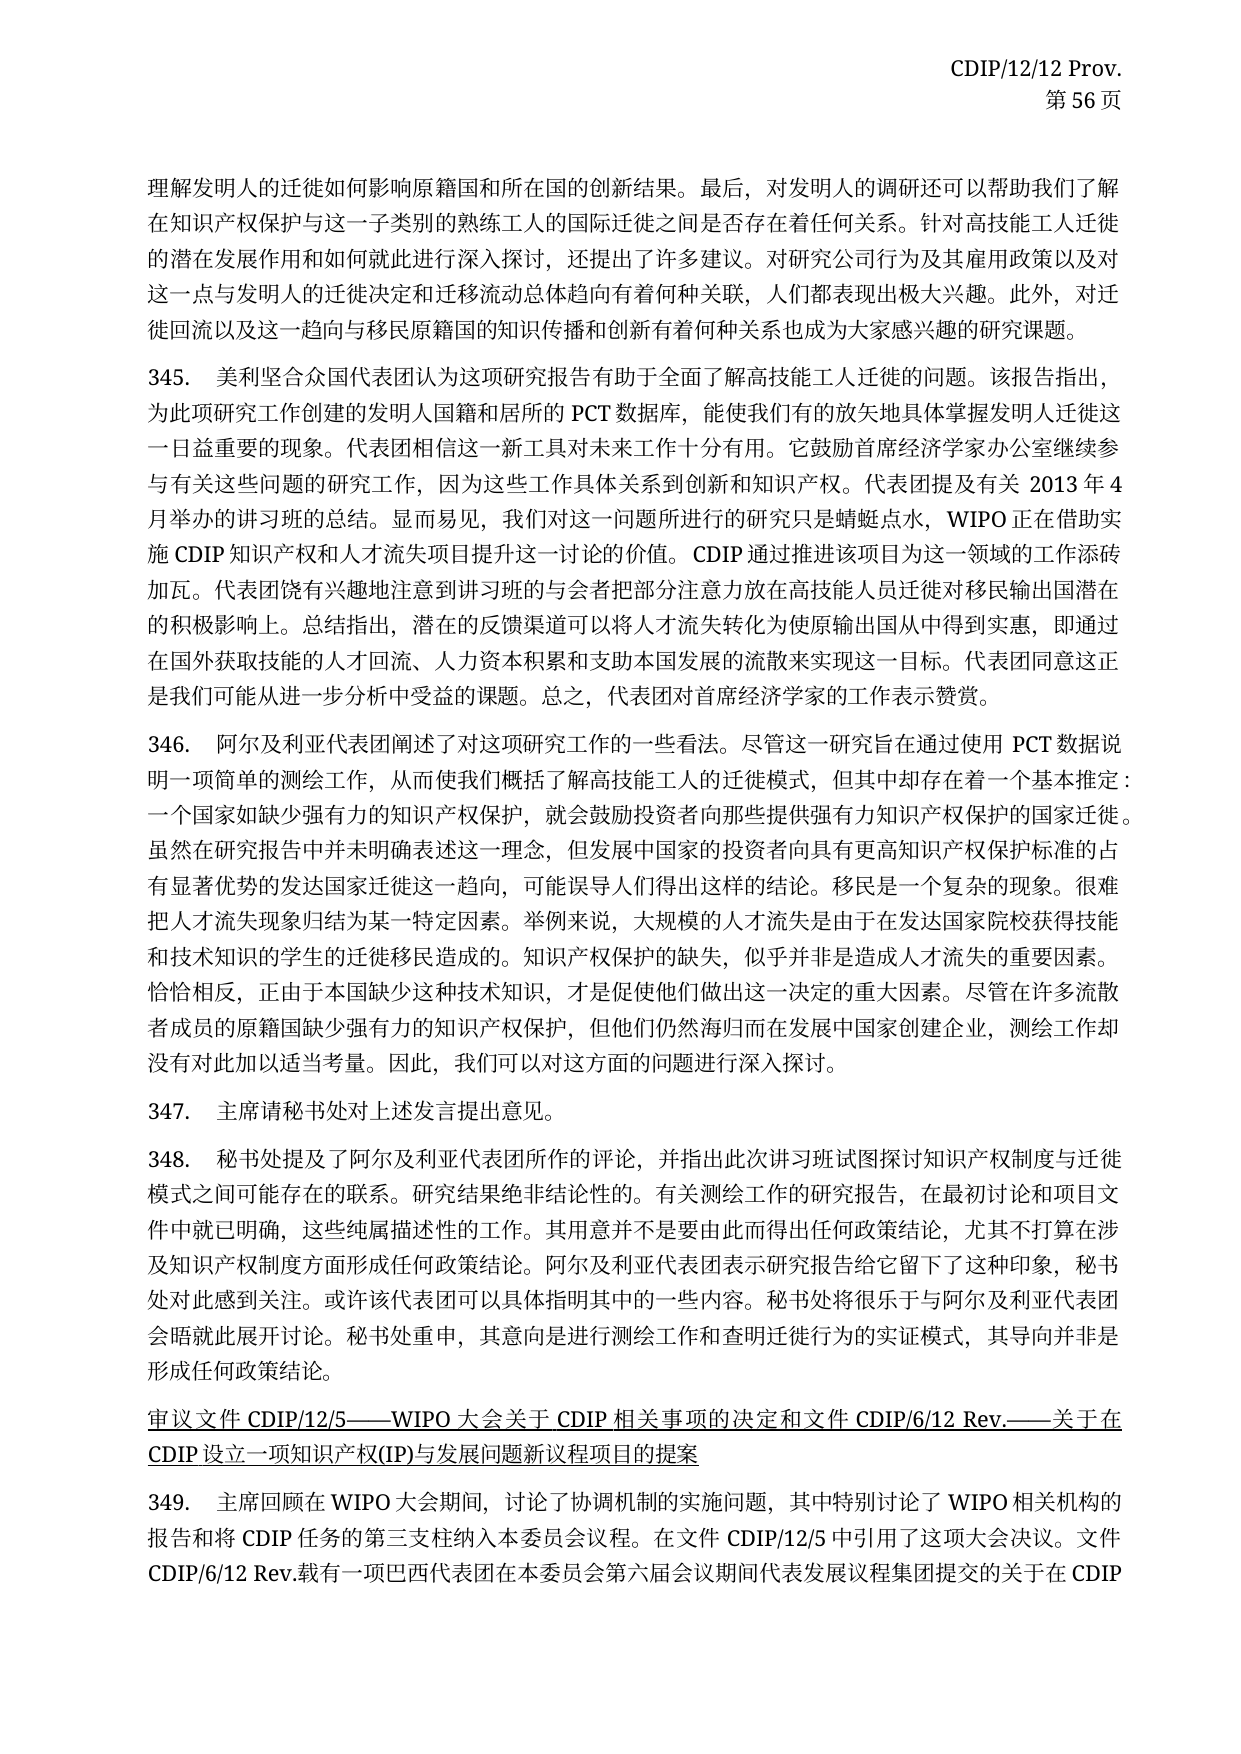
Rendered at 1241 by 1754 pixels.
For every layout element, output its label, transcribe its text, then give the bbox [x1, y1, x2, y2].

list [148, 167, 1122, 344]
text 审议文件CDIP/12/5——WIPO大会关于CDIP相关事项的决定和文件CDIP/6/12 Rev.——关于在CDIP设立一项知识产权(IP)与发展问题新议程项目的提案 [148, 1431, 1122, 1469]
list 秘书处提及了阿尔及利亚代表团所作的评论，并指出此次讲习班试图探讨知识产权制度与迁徙模式之间可能存在的联系。研究结果绝非结论性的。有关测绘工作的研究报告，在最初讨论和项目文件中就已明确，这些纯属描述性的工作。其用意并不是要由此而得出任何政策结论，尤其不打算在涉及知识产权制度方面形成任何政策结论。阿尔及利亚代表团表示研究报告给它留下了这种印象，秘书处对此感到关注。或许该代表团可以具体指明其中的一些内容。秘书处将很乐于与阿尔及利亚代表团会晤就此展开讨论。秘书处重申，其意向是进行测绘工作和查明迁徙行为的实证模式，其导向并非是形成任何政策结论。 [148, 1138, 1122, 1386]
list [148, 1482, 1122, 1588]
list 主席请秘书处对上述发言提出意见。 [148, 1090, 1122, 1126]
list 美利坚合众国代表团认为这项研究报告有助于全面了解高技能工人迁徙的问题。该报告指出，为此项研究工作创建的发明人国籍和居所的PCT数据库，能使我们有的放矢地具体掌握发明人迁徙这一日益重要的现象。代表团相信这一新工具对未来工作十分有用。它鼓励首席经济学家办公室继续参与有关这些问题的研究工作，因为这些工作具体关系到创新和知识产权。代表团提及有关2013年4月举办的讲习班的总结。显而易见，我们对这一问题所进行的研究只是蜻蜓点水，WIPO正在借助实施CDIP知识产权和人才流失项目提升这一讨论的价值。CDIP通过推进该项目为这一领域的工作添砖加瓦。代表团饶有兴趣地注意到讲习班的与会者把部分注意力放在高技能人员迁徙对移民输出国潜在的积极影响上。总结指出，潜在的反馈渠道可以将人才流失转化为使原输出国从中得到实惠，即通过在国外获取技能的人才回流、人力资本积累和支助本国发展的流散来实现这一目标。代表团同意这正是我们可能从进一步分析中受益的课题。总之，代表团对首席经济学家的工作表示赞赏。 [148, 357, 1122, 711]
text 审议文件CDIP/12/5——WIPO大会关于CDIP相关事项的决定和文件CDIP/6/12 Rev.——关于在CDIP设立一项知识产权(IP)与发展问题新议程项目的提案 [148, 1398, 1122, 1429]
list 阿尔及利亚代表团阐述了对这项研究工作的一些看法。尽管这一研究旨在通过使用PCT数据说明一项简单的测绘工作，从而使我们概括了解高技能工人的迁徙模式，但其中却存在着一个基本推定：一个国家如缺少强有力的知识产权保护，就会鼓励投资者向那些提供强有力知识产权保护的国家迁徙。虽然在研究报告中并未明确表述这一理念，但发展中国家的投资者向具有更高知识产权保护标准的占有显著优势的发达国家迁徙这一趋向，可能误导人们得出这样的结论。移民是一个复杂的现象。很难把人才流失现象归结为某一特定因素。举例来说，大规模的人才流失是由于在发达国家院校获得技能和技术知识的学生的迁徙移民造成的。知识产权保护的缺失，似乎并非是造成人才流失的重要因素。恰恰相反，正由于本国缺少这种技术知识，才是促使他们做出这一决定的重大因素。尽管在许多流散者成员的原籍国缺少强有力的知识产权保护，但他们仍然海归而在发展中国家创建企业，测绘工作却没有对此加以适当考量。因此，我们可以对这方面的问题进行深入探讨。 [148, 723, 1122, 1078]
